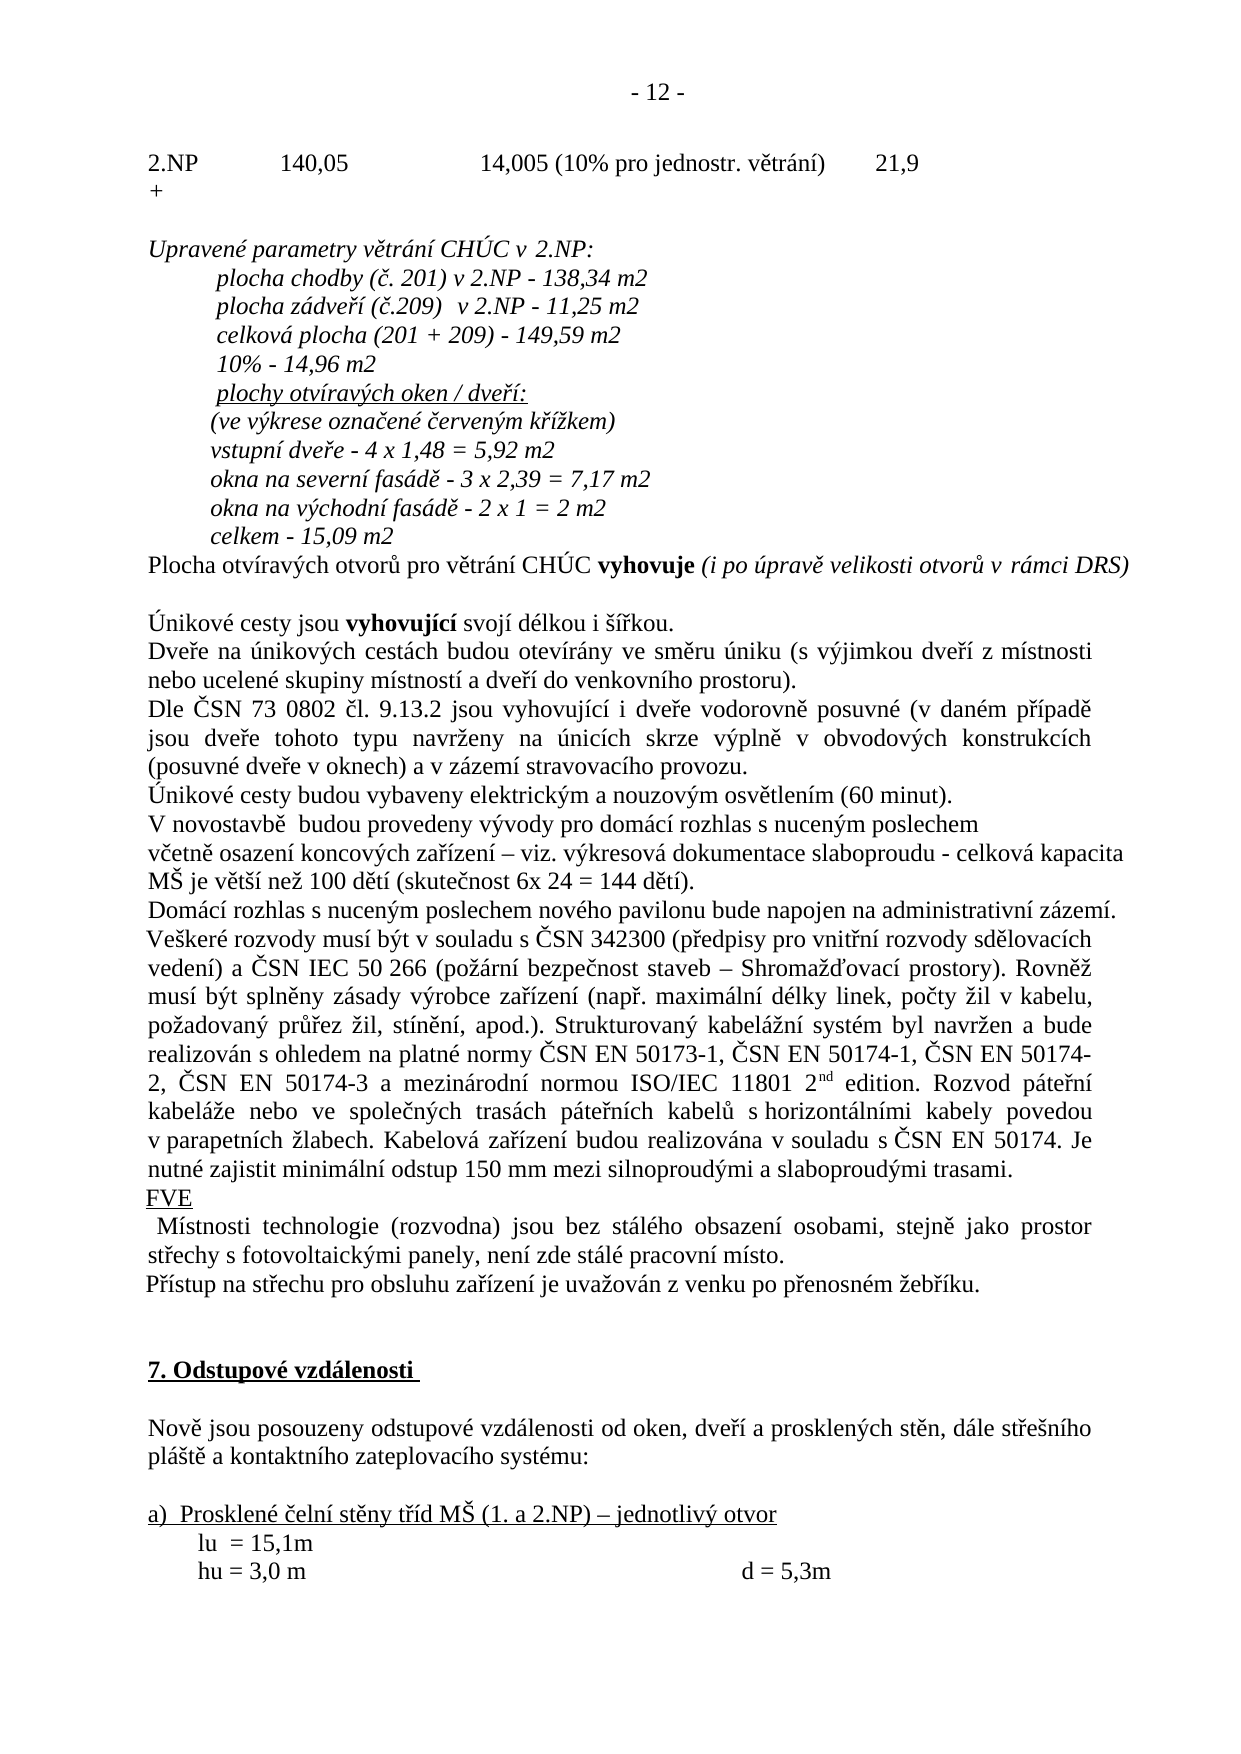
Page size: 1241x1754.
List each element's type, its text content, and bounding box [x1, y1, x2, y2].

text + [148, 176, 1092, 205]
list včetně osazení koncových zařízení – viz. výkresová dokumentace slaboproudu - celková kapacita MŠ je větší než 100 dětí (skutečnost 6x 24 = 144 dětí). [148, 838, 1137, 895]
text vstupní dveře - 4 x 1,48 = 5,92 m2 [148, 435, 1092, 464]
text okna na východní fasádě - 2 x 1 = 2 m2 [148, 493, 1092, 521]
text plocha chodby (č. 201) v 2.NP - 138,34 m2 [148, 263, 1092, 291]
text celkem - 15,09 m2 [148, 521, 1092, 550]
text Plocha otvíravých otvorů pro větrání CHÚC vyhovuje (i po úpravě velikosti otvorů v rámci DRS) [148, 550, 1152, 579]
text plocha zádveří (č.209) v 2.NP - 11,25 m2 [148, 291, 1092, 320]
list Přístup na střechu pro obsluhu zařízení je uvažován z venku po přenosném žebříku. [133, 1269, 1092, 1298]
text Upravené parametry větrání CHÚC v 2.NP: [148, 234, 1092, 263]
text lu = 15,1m [148, 1528, 1092, 1556]
text Dle ČSN 73 0802 čl. 9.13.2 jsou vyhovující i dveře vodorovně posuvné (v daném případě jsou dveře tohoto typu navrženy na únicích skrze výplně v obvodových konstrukcích (posuvné dveře v oknech) a v zázemí stravovacího provozu. [148, 694, 1092, 780]
text okna na severní fasádě - 3 x 2,39 = 7,17 m2 [148, 464, 1092, 493]
text 10% - 14,96 m2 [148, 349, 1092, 378]
text (ve výkrese označené červeným křížkem) [148, 406, 1092, 435]
text hu = 3,0 m d = 5,3m [148, 1556, 1092, 1585]
list FVE [133, 1183, 1092, 1211]
text 7. Odstupové vzdálenosti [148, 1355, 1092, 1384]
list Místnosti technologie (rozvodna) jsou bez stálého obsazení osobami, stejně jako prostor střechy s fotovoltaickými panely, není zde stálé pracovní místo. [133, 1211, 1092, 1269]
text Únikové cesty budou vybaveny elektrickým a nouzovým osvětlením (60 minut). [148, 780, 1092, 809]
text Dveře na únikových cestách budou otevírány ve směru úniku (s výjimkou dveří z místnosti nebo ucelené skupiny místností a dveří do venkovního prostoru). [148, 636, 1092, 694]
text celková plocha (201 + 209) - 149,59 m2 [148, 320, 1092, 349]
text Nově jsou posouzeny odstupové vzdálenosti od oken, dveří a prosklených stěn, dále střešního pláště a kontaktního zateplovacího systému: [148, 1413, 1092, 1470]
text 2.NP 140,05 14,005 (10% pro jednostr. větrání) 21,9 [148, 148, 1092, 176]
text a) Prosklené čelní stěny tříd MŠ (1. a 2.NP) – jednotlivý otvor [148, 1499, 1092, 1528]
list V novostavbě budou provedeny vývody pro domácí rozhlas s nuceným poslechem [148, 809, 1166, 838]
text Únikové cesty jsou vyhovující svojí délkou i šířkou. [148, 608, 1092, 636]
text plochy otvíravých oken / dveří: [148, 378, 1092, 406]
list Domácí rozhlas s nuceným poslechem nového pavilonu bude napojen na administrativní zázemí. [148, 895, 1137, 924]
list Veškeré rozvody musí být v souladu s ČSN 342300 (předpisy pro vnitřní rozvody sdělovacích vedení) a ČSN IEC 50 266 (požární bezpečnost staveb – Shromažďovací prostory). Rovněž musí být splněny zásady výrobce zařízení (např. maximální délky linek, počty žil v kabelu, požadovaný průřez žil, stínění, apod.). Strukturovaný kabelážní systém byl navržen a bude realizován s ohledem na platné normy ČSN EN 50173-1, ČSN EN 50174-1, ČSN EN 50174-2, ČSN EN 50174-3 a mezinárodní normou ISO/IEC 11801 2nd edition. Rozvod páteřní kabeláže nebo ve společných trasách páteřních kabelů s horizontálními kabely povedou v parapetních žlabech. Kabelová zařízení budou realizována v souladu s ČSN EN 50174. Je nutné zajistit minimální odstup 150 mm mezi silnoproudými a slaboproudými trasami. [133, 924, 1092, 1183]
